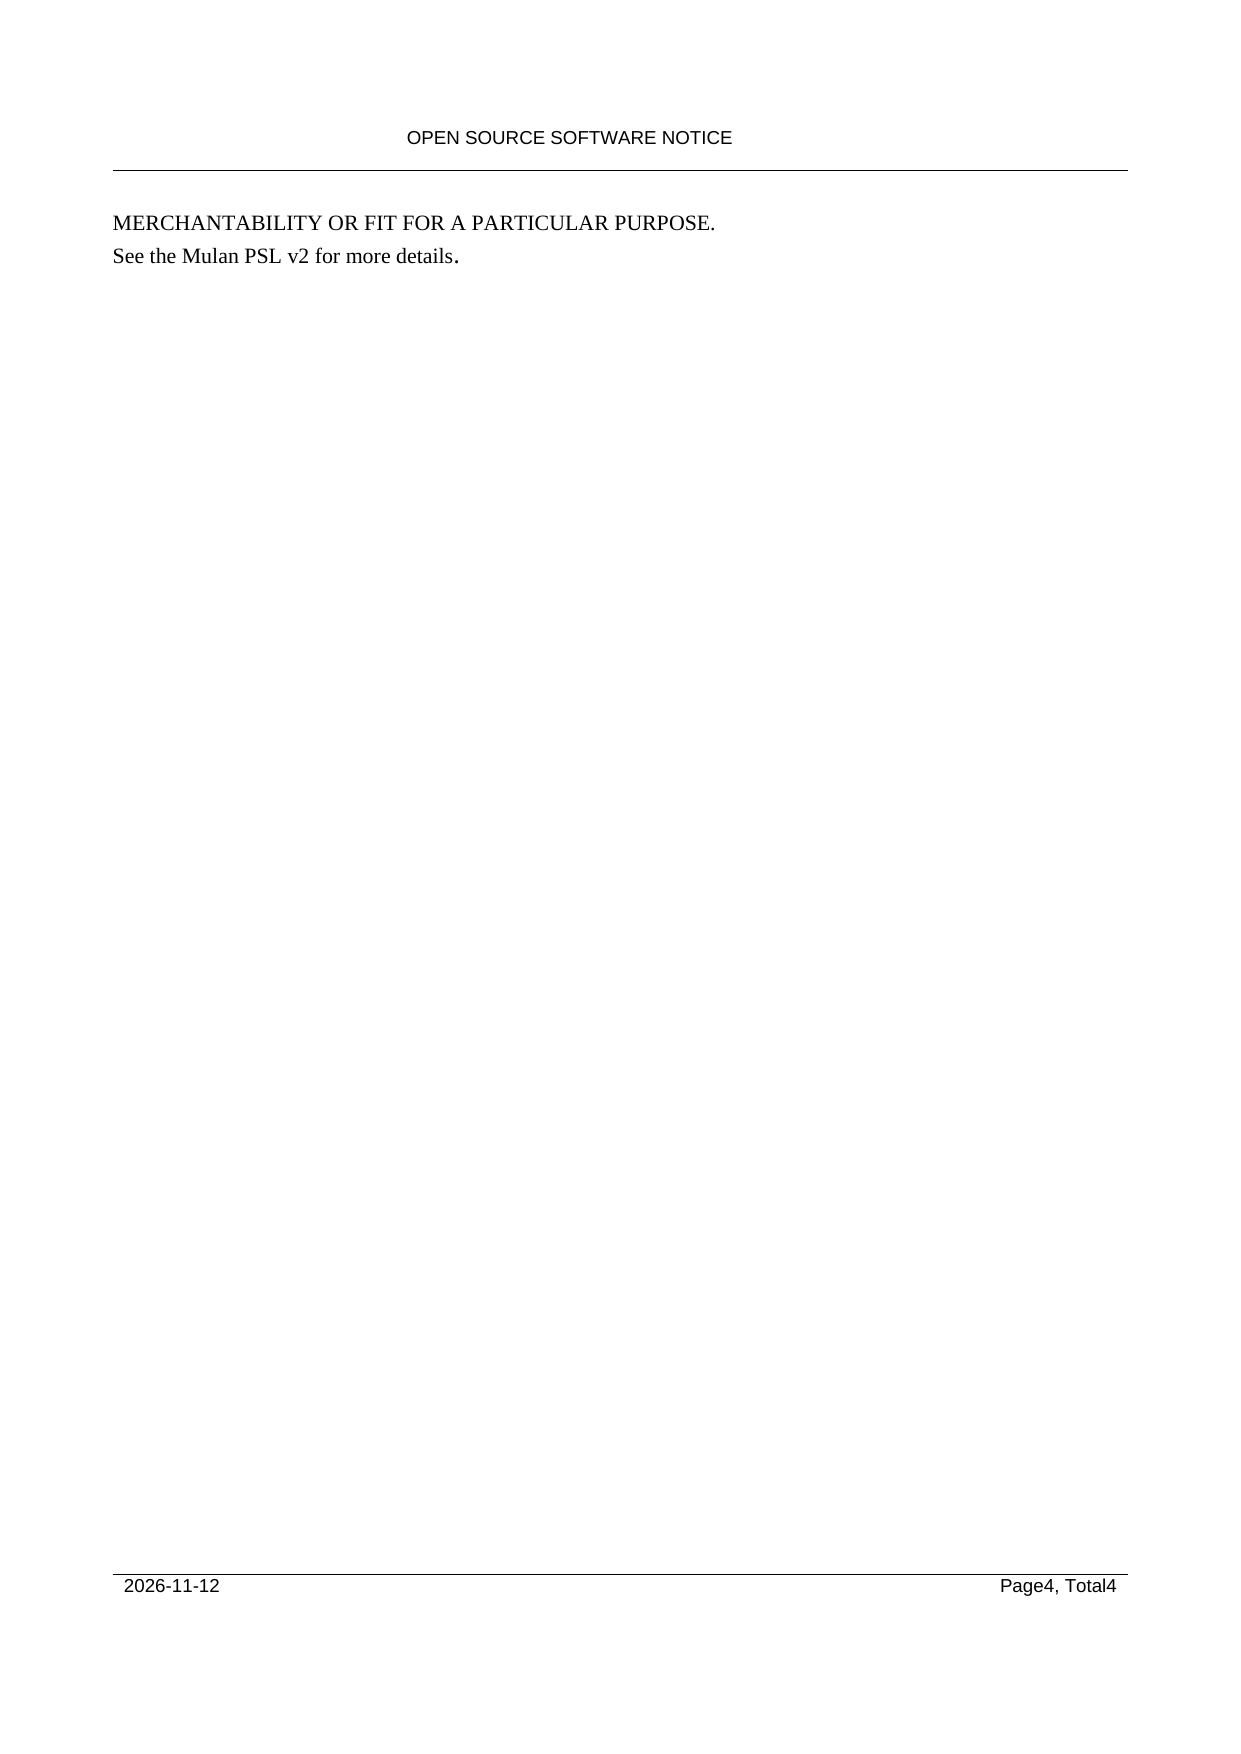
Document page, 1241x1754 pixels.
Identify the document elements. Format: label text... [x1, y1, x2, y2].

text See the Mulan PSL v2 for more details. [112, 239, 1128, 271]
text MERCHANTABILITY OR FIT FOR A PARTICULAR PURPOSE. [112, 206, 1128, 239]
